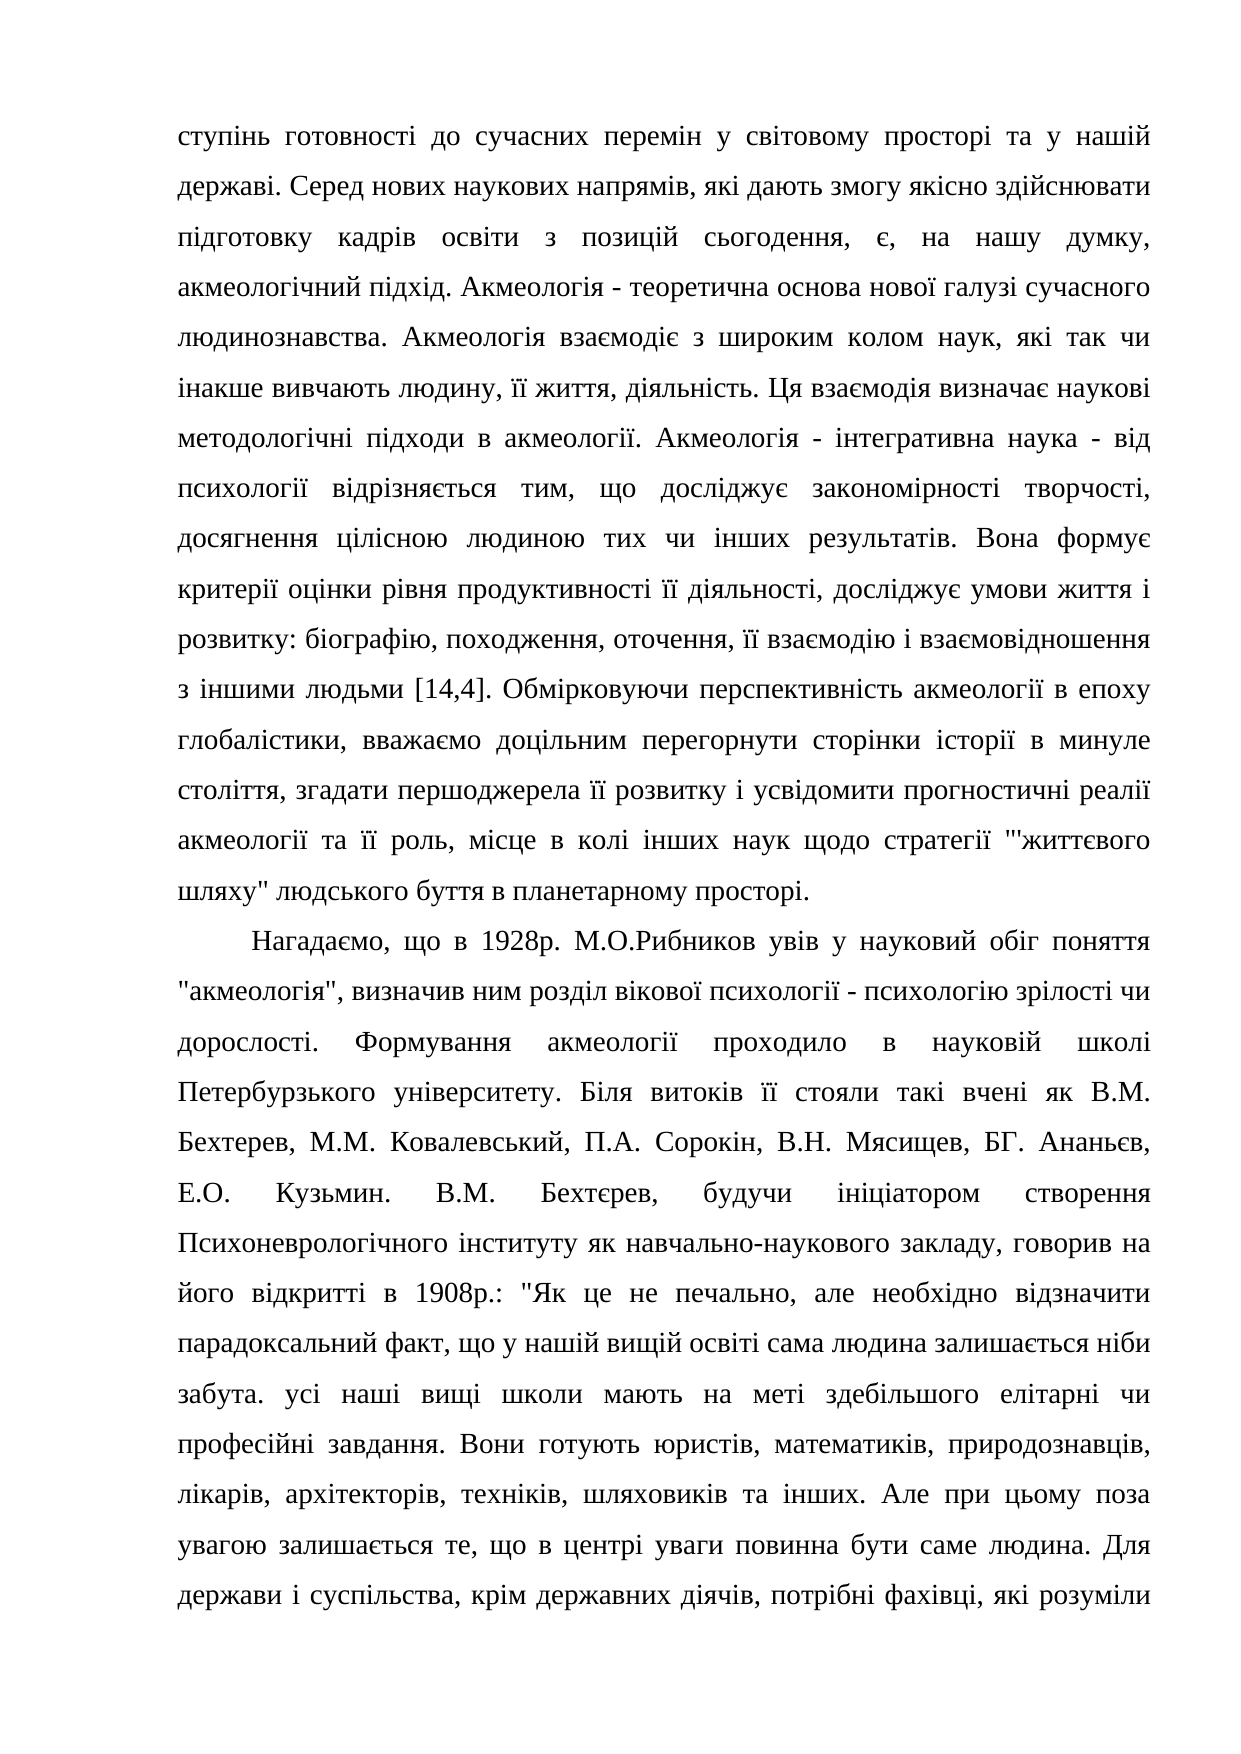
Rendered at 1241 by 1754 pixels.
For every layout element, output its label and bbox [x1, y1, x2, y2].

text [177, 923, 1152, 1611]
text [177, 118, 1152, 906]
